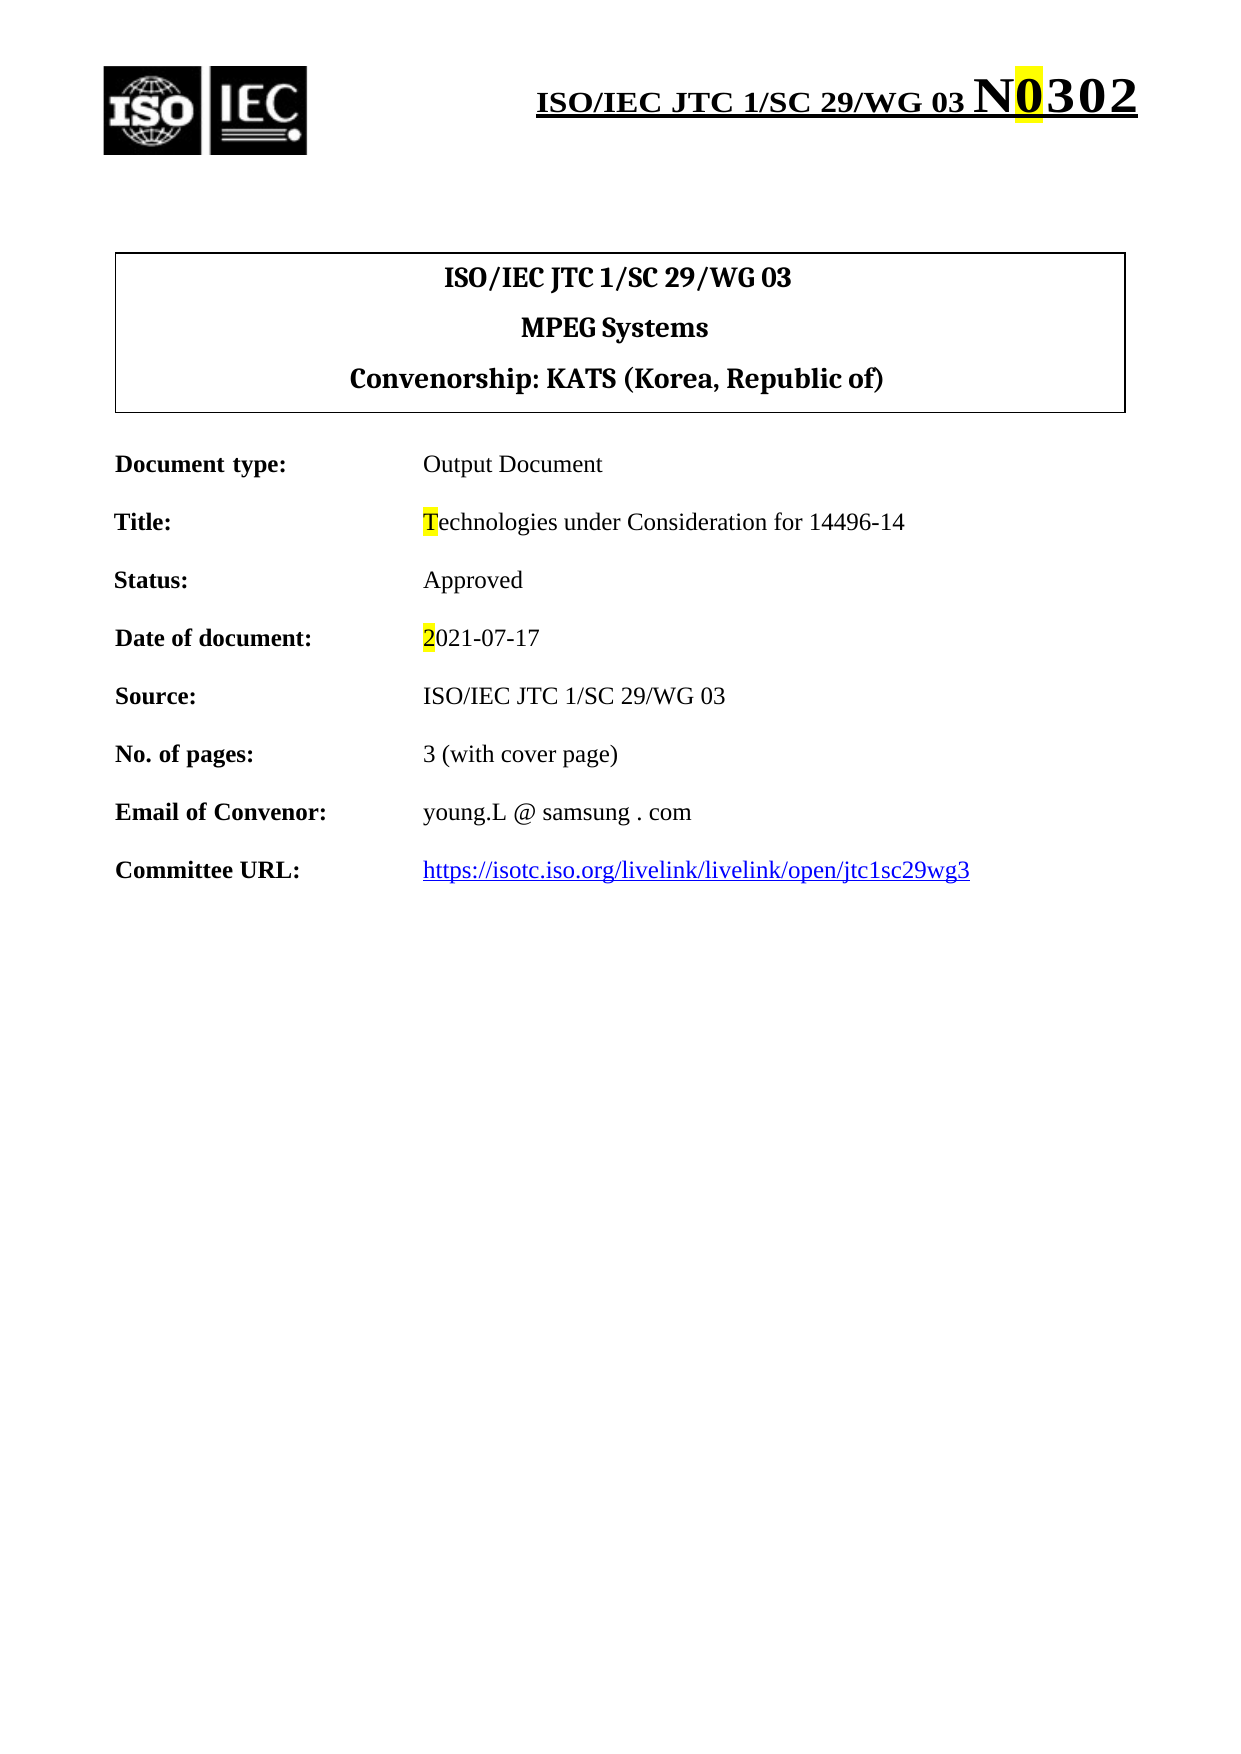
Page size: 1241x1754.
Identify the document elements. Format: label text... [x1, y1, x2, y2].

text Email of Convenor: young.L @ samsung . com [115, 797, 1138, 826]
title ISO/IEC JTC 1/SC 29/WG 03 N0302 [308, 66, 1015, 123]
text Status: Approved [113, 565, 1138, 594]
text No. of pages: 3 (with cover page) [115, 739, 1138, 768]
text Source: ISO/IEC JTC 1/SC 29/WG 03 [115, 681, 1138, 710]
text Title: Technologies under Consideration for 14496-14 [438, 507, 1138, 536]
text Committee URL: https://isotc.iso.org/livelink/livelink/open/jtc1sc29wg3 [115, 855, 1138, 884]
text Date of document: 2021-07-15 [115, 623, 423, 652]
text Date of document: 2021-07-15 [435, 623, 1138, 652]
text Document type: Output Document [115, 276, 1138, 478]
title ISO/IEC JTC 1/SC 29/WG 03 N0302 [1043, 66, 1138, 114]
text Title: Technologies under Consideration for 14496-14 [113, 507, 423, 536]
picture [103, 66, 308, 155]
